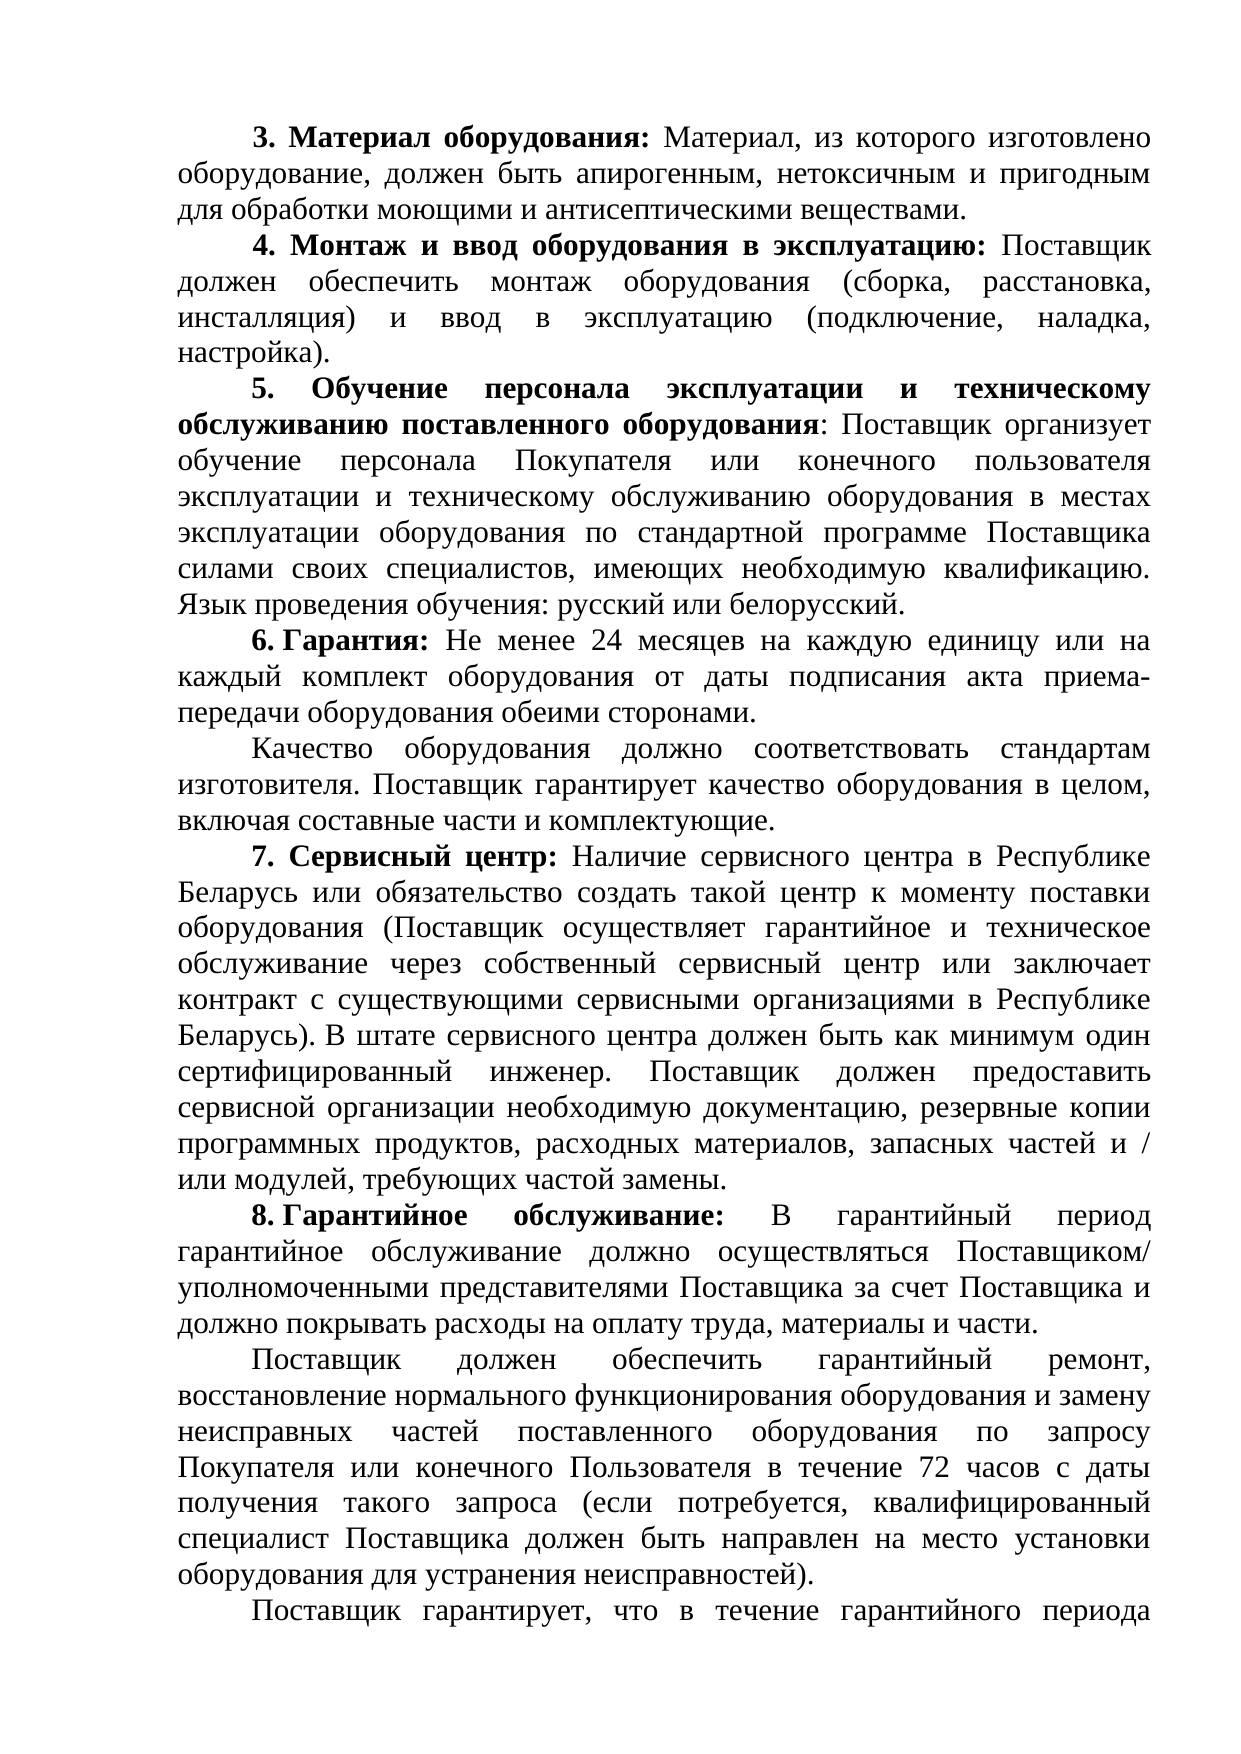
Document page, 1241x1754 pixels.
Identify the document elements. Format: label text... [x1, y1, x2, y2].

text 4. Монтаж и ввод оборудования в эксплуатацию: Поставщик должен обеспечить монтаж оборудования (сборка, расстановка, инсталляция) и ввод в эксплуатацию (подключение, наладка, настройка). [177, 226, 1152, 370]
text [177, 1592, 1152, 1627]
text Качество оборудования должно соответствовать стандартам изготовителя. Поставщик гарантирует качество оборудования в целом, включая составные части и комплектующие. [177, 729, 1152, 837]
text Поставщик должен обеспечить гарантийный ремонт, восстановление нормального функционирования оборудования и замену неисправных частей поставленного оборудования по запросу Покупателя или конечного Пользователя в течение 72 часов с даты получения такого запроса (если потребуется, квалифицированный специалист Поставщика должен быть направлен на место установки оборудования для устранения неисправностей). [177, 1340, 1152, 1592]
text 7. Сервисный центр: Наличие сервисного центра в Республике Беларусь или обязательство создать такой центр к моменту поставки оборудования (Поставщик осуществляет гарантийное и техническое обслуживание через собственный сервисный центр или заключает контракт с существующими сервисными организациями в Республике Беларусь). В штате сервисного центра должен быть как минимум один сертифицированный инженер. Поставщик должен предоставить сервисной организации необходимую документацию, резервные копии программных продуктов, расходных материалов, запасных частей и / или модулей, требующих частой замены. [177, 837, 1152, 1196]
text 5. Обучение персонала эксплуатации и техническому обслуживанию поставленного оборудования: Поставщик организует обучение персонала Покупателя или конечного пользователя эксплуатации и техническому обслуживанию оборудования в местах эксплуатации оборудования по стандартной программе Поставщика силами своих специалистов, имеющих необходимую квалификацию. Язык проведения обучения: русский или белорусский. [177, 370, 1152, 621]
text 6. Гарантия: Не менее 24 месяцев на каждую единицу или на каждый комплект оборудования от даты подписания aктa приема-передачи оборудования обеими сторонами. [177, 621, 1152, 729]
text 3. Материал оборудования: Материал, из которого изготовлено оборудование, должен быть апирогенным, нетоксичным и пригодным для обработки моющими и антисептическими веществами. [177, 118, 1152, 226]
text 8. Гарантийное обслуживание: В гарантийный период гарантийное обслуживание должно осуществляться Поставщиком/ уполномоченными представителями Поставщика за счет Поставщика и должно покрывать расходы на оплату труда, материалы и части. [177, 1196, 1152, 1340]
